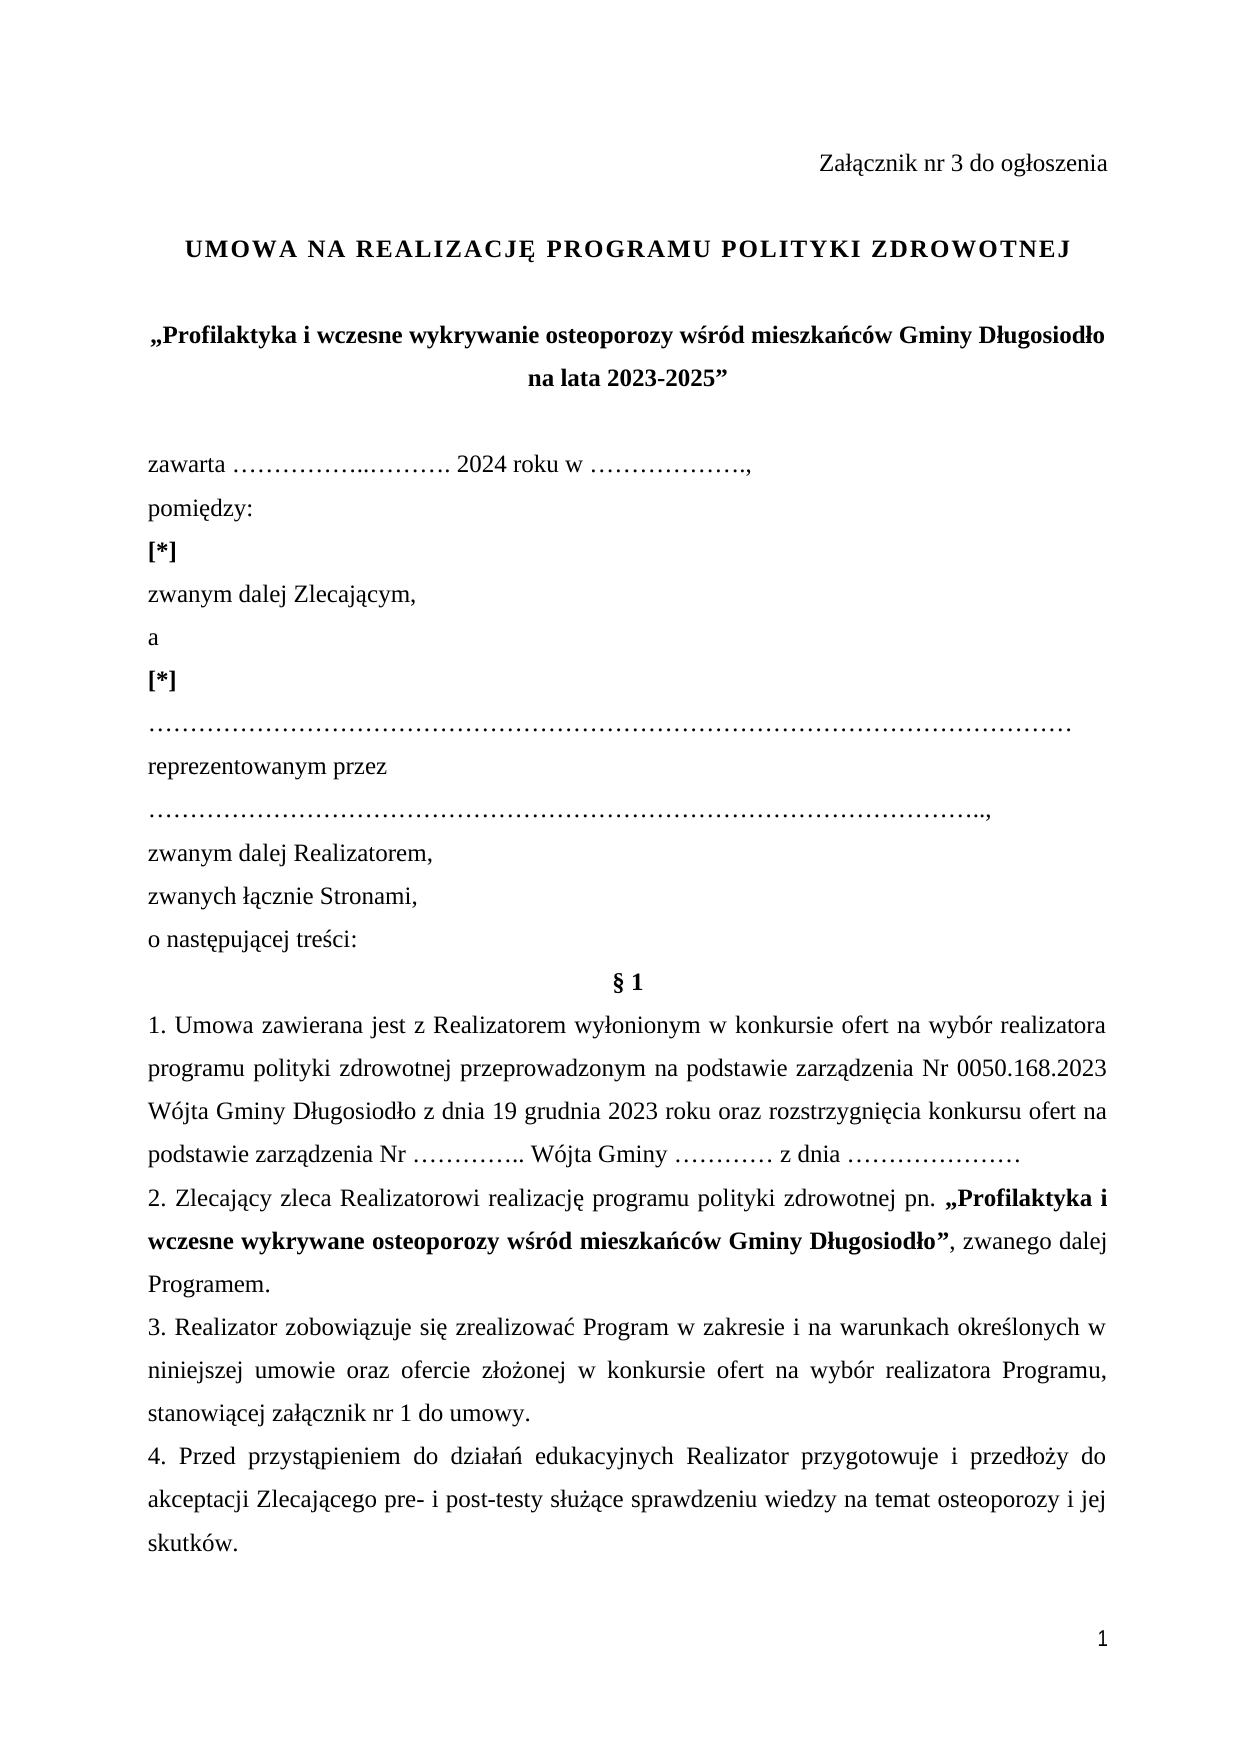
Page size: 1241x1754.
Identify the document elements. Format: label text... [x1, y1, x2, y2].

subtitle „Profilaktyka i wczesne wykrywanie osteoporozy wśród mieszkańców Gminy Długosiodło na lata 2023-2025” [148, 320, 1107, 392]
text 3. Realizator zobowiązuje się zrealizować Program w zakresie i na warunkach określonych w niniejszej umowie oraz ofercie złożonej w konkursie ofert na wybór realizatora Programu, stanowiącej załącznik nr 1 do umowy. [148, 1312, 1107, 1427]
text 1. Umowa zawierana jest z Realizatorem wyłonionym w konkursie ofert na wybór realizatora programu polityki zdrowotnej przeprowadzonym na podstawie zarządzenia Nr 0050.168.2023 Wójta Gminy Długosiodło z dnia 19 grudnia 2023 roku oraz rozstrzygnięcia konkursu ofert na podstawie zarządzenia Nr ………….. Wójta Gminy ………… z dnia ………………… [148, 1010, 1107, 1168]
title UMOWA NA REALIZACJĘ PROGRAMU POLITYKI ZDROWOTNEJ [148, 234, 1107, 263]
text a [148, 622, 1107, 651]
text zwanym dalej Zlecającym, [148, 579, 1107, 608]
text pomiędzy: [148, 493, 1107, 521]
text reprezentowanym przez ……………………………………………………………………………………….., [148, 751, 1107, 823]
text o następującej treści: [148, 924, 1107, 953]
text zwanych łącznie Stronami, [148, 881, 1107, 909]
text § 1 [148, 967, 1107, 996]
text Załącznik nr 3 do ogłoszenia [148, 148, 1107, 176]
text [*] [148, 665, 1107, 694]
text zwanym dalej Realizatorem, [148, 838, 1107, 866]
text zawarta ……………..………. 2024 roku w ………………., [148, 449, 1107, 478]
text ………………………………………………………………………………………………… [148, 708, 1107, 737]
text [*] [148, 536, 1107, 564]
text 2. Zlecający zleca Realizatorowi realizację programu polityki zdrowotnej pn. „Profilaktyka i wczesne wykrywane osteoporozy wśród mieszkańców Gminy Długosiodło”, zwanego dalej Programem. [148, 1183, 1107, 1298]
list 4. Przed przystąpieniem do działań edukacyjnych Realizator przygotowuje i przedłoży do akceptacji Zlecającego pre- i post-testy służące sprawdzeniu wiedzy na temat osteoporozy i jej skutków. [148, 1441, 1107, 1556]
